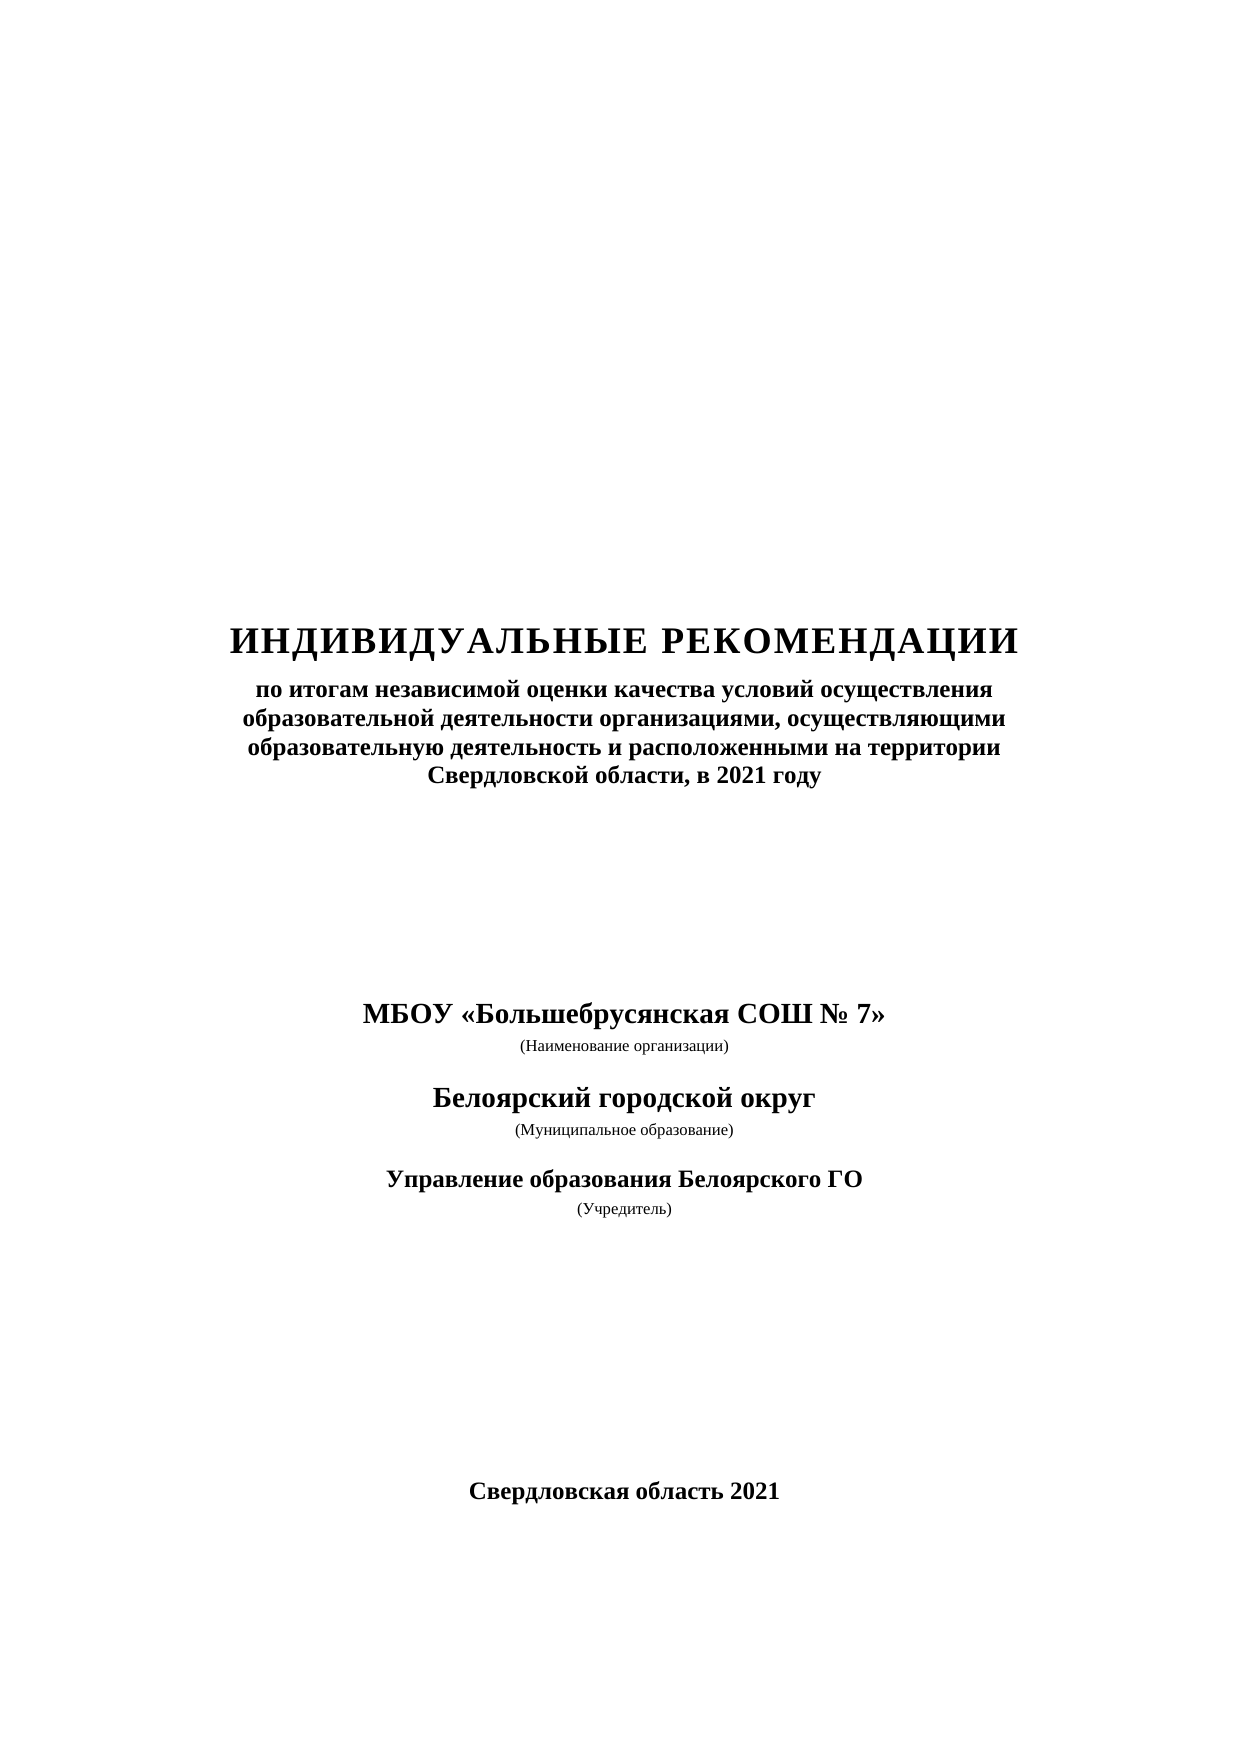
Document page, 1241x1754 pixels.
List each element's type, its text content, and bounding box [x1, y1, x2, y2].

text Свердловская область 2021 [177, 1476, 1071, 1505]
text (Наименование организации) [177, 1036, 1071, 1055]
text (Учредитель) [177, 1199, 1071, 1218]
text по итогам независимой оценки качества условий осуществления образовательной деятельности организациями, осуществляющими образовательную деятельность и расположенными на территории Свердловской области, в 2021 году [177, 674, 1071, 789]
text (Муниципальное образование) [177, 1120, 1071, 1139]
text ИНДИВИДУАЛЬНЫЕ РЕКОМЕНДАЦИИ [177, 619, 1071, 662]
text Белоярский городской округ [177, 1080, 1071, 1114]
text МБОУ «Большебрусянская СОШ № 7» [177, 996, 1071, 1030]
text Управление образования Белоярского ГО [177, 1164, 1071, 1193]
